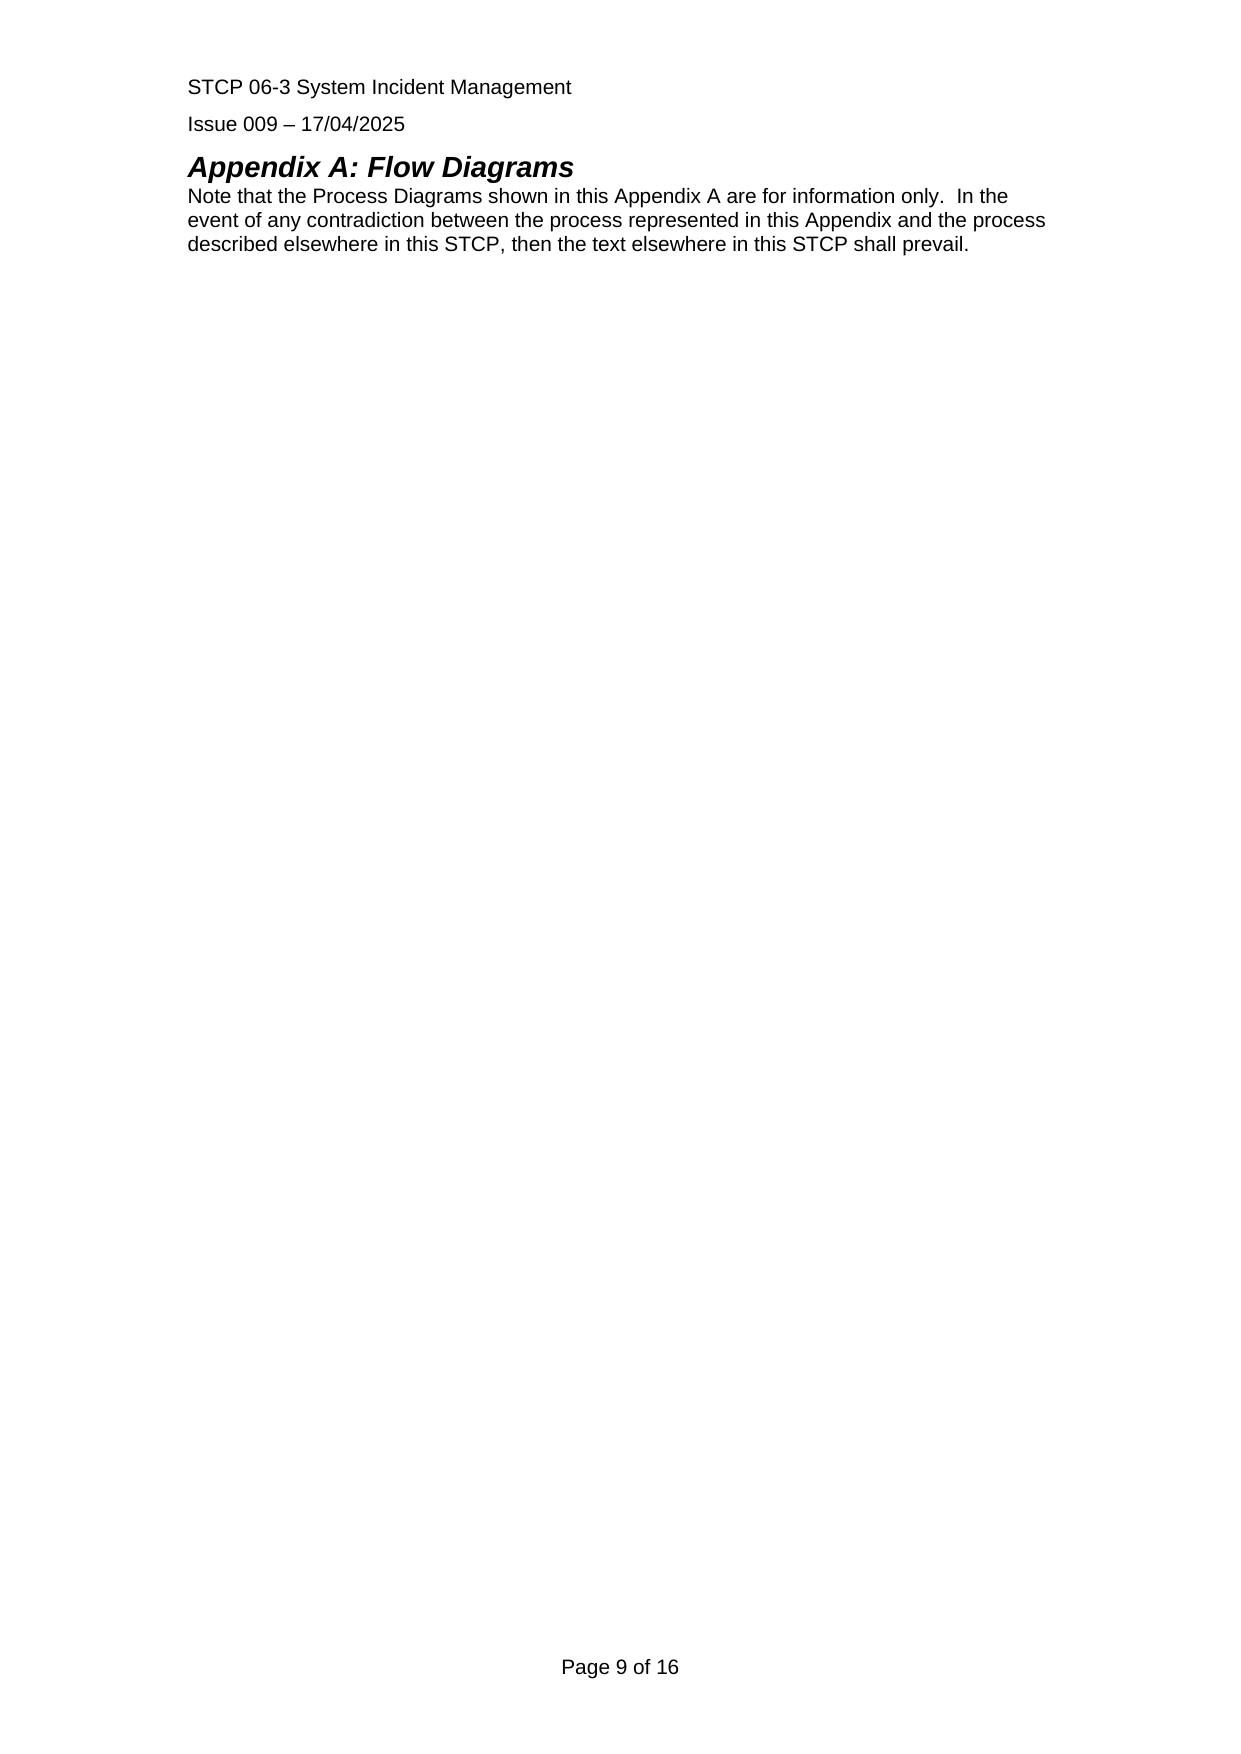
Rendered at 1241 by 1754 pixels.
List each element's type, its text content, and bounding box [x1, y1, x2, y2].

subtitle Appendix A: Flow Diagrams [187, 150, 1053, 183]
text Note that the Process Diagrams shown in this Appendix A are for information only. In the event of any contradiction between the process represented in this Appendix and the process described elsewhere in this STCP, then the text elsewhere in this STCP shall prevail. [187, 183, 1053, 255]
